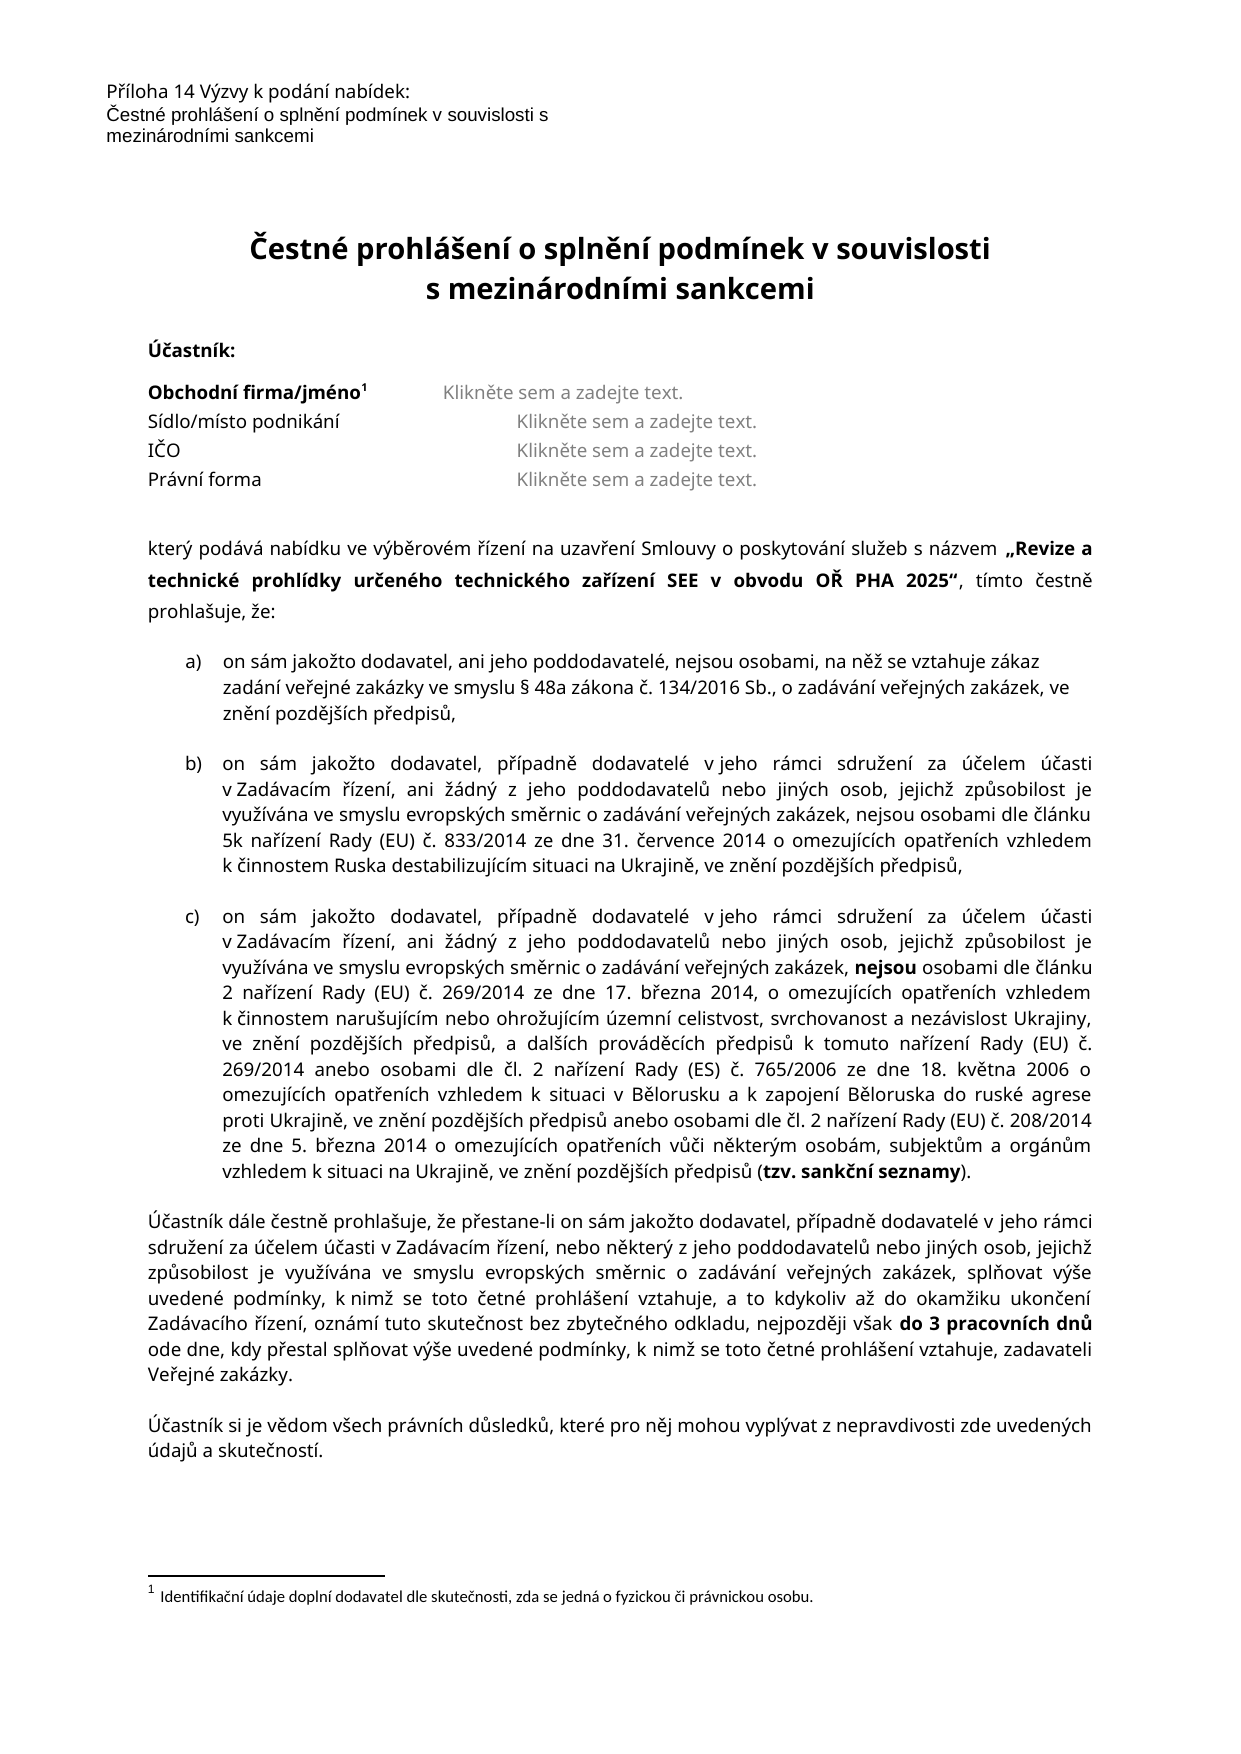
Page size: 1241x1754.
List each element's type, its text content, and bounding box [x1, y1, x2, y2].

text Sídlo/místo podnikání [148, 405, 1093, 434]
text Obchodní firma/jméno [148, 376, 1093, 405]
text který podává nabídku ve výběrovém řízení na uzavření Smlouvy o poskytování služeb s názvem „Revize a technické prohlídky určeného technického zařízení SEE v obvodu OŘ PHA 2025“, tímto čestně prohlašuje, že: [148, 530, 1093, 624]
text Účastník: [148, 333, 1093, 364]
text Právní forma [148, 463, 1093, 492]
list on sám jakožto dodavatel, případně dodavatelé v jeho rámci sdružení za účelem účasti v Zadávacím řízení, ani žádný z jeho poddodavatelů nebo jiných osob, jejichž způsobilost je využívána ve smyslu evropských směrnic o zadávání veřejných zakázek, nejsou osobami dle článku 2 nařízení Rady (EU) č. 269/2014 ze dne 17. března 2014, o omezujících opatřeních vzhledem k činnostem narušujícím nebo ohrožujícím územní celistvost, svrchovanost a nezávislost Ukrajiny, ve znění pozdějších předpisů, a dalších prováděcích předpisů k tomuto nařízení Rady (EU) č. 269/2014 anebo osobami dle čl. 2 nařízení Rady (ES) č. 765/2006 ze dne 18. května 2006 o omezujících opatřeních vzhledem k situaci v Bělorusku a k zapojení Běloruska do ruské agrese proti Ukrajině, ve znění pozdějších předpisů anebo osobami dle čl. 2 nařízení Rady (EU) č. 208/2014 ze dne 5. března 2014 o omezujících opatřeních vůči některým osobám, subjektům a orgánům vzhledem k situaci na Ukrajině, ve znění pozdějších předpisů (tzv. sankční seznamy). [185, 903, 1093, 1184]
list on sám jakožto dodavatel, ani jeho poddodavatelé, nejsou osobami, na něž se vztahuje zákaz zadání veřejné zakázky ve smyslu § 48a zákona č. 134/2016 Sb., o zadávání veřejných zakázek, ve znění pozdějších předpisů, [185, 649, 1093, 725]
list on sám jakožto dodavatel, případně dodavatelé v jeho rámci sdružení za účelem účasti v Zadávacím řízení, ani žádný z jeho poddodavatelů nebo jiných osob, jejichž způsobilost je využívána ve smyslu evropských směrnic o zadávání veřejných zakázek, nejsou osobami dle článku 5k nařízení Rady (EU) č. 833/2014 ze dne 31. července 2014 o omezujících opatřeních vzhledem k činnostem Ruska destabilizujícím situaci na Ukrajině, ve znění pozdějších předpisů, [185, 750, 1093, 878]
text Účastník dále čestně prohlašuje, že přestane-li on sám jakožto dodavatel, případně dodavatelé v jeho rámci sdružení za účelem účasti v Zadávacím řízení, nebo některý z jeho poddodavatelů nebo jiných osob, jejichž způsobilost je využívána ve smyslu evropských směrnic o zadávání veřejných zakázek, splňovat výše uvedené podmínky, k nimž se toto četné prohlášení vztahuje, a to kdykoliv až do okamžiku ukončení Zadávacího řízení, oznámí tuto skutečnost bez zbytečného odkladu, nejpozději však do 3 pracovních dnů ode dne, kdy přestal splňovat výše uvedené podmínky, k nimž se toto četné prohlášení vztahuje, zadavateli Veřejné zakázky. [148, 1209, 1093, 1387]
text IČO [148, 434, 1093, 463]
text Účastník si je vědom všech právních důsledků, které pro něj mohou vyplývat z nepravdivosti zde uvedených údajů a skutečností. [148, 1412, 1093, 1463]
title Čestné prohlášení o splnění podmínek v souvislosti s mezinárodními sankcemi [148, 228, 1093, 308]
